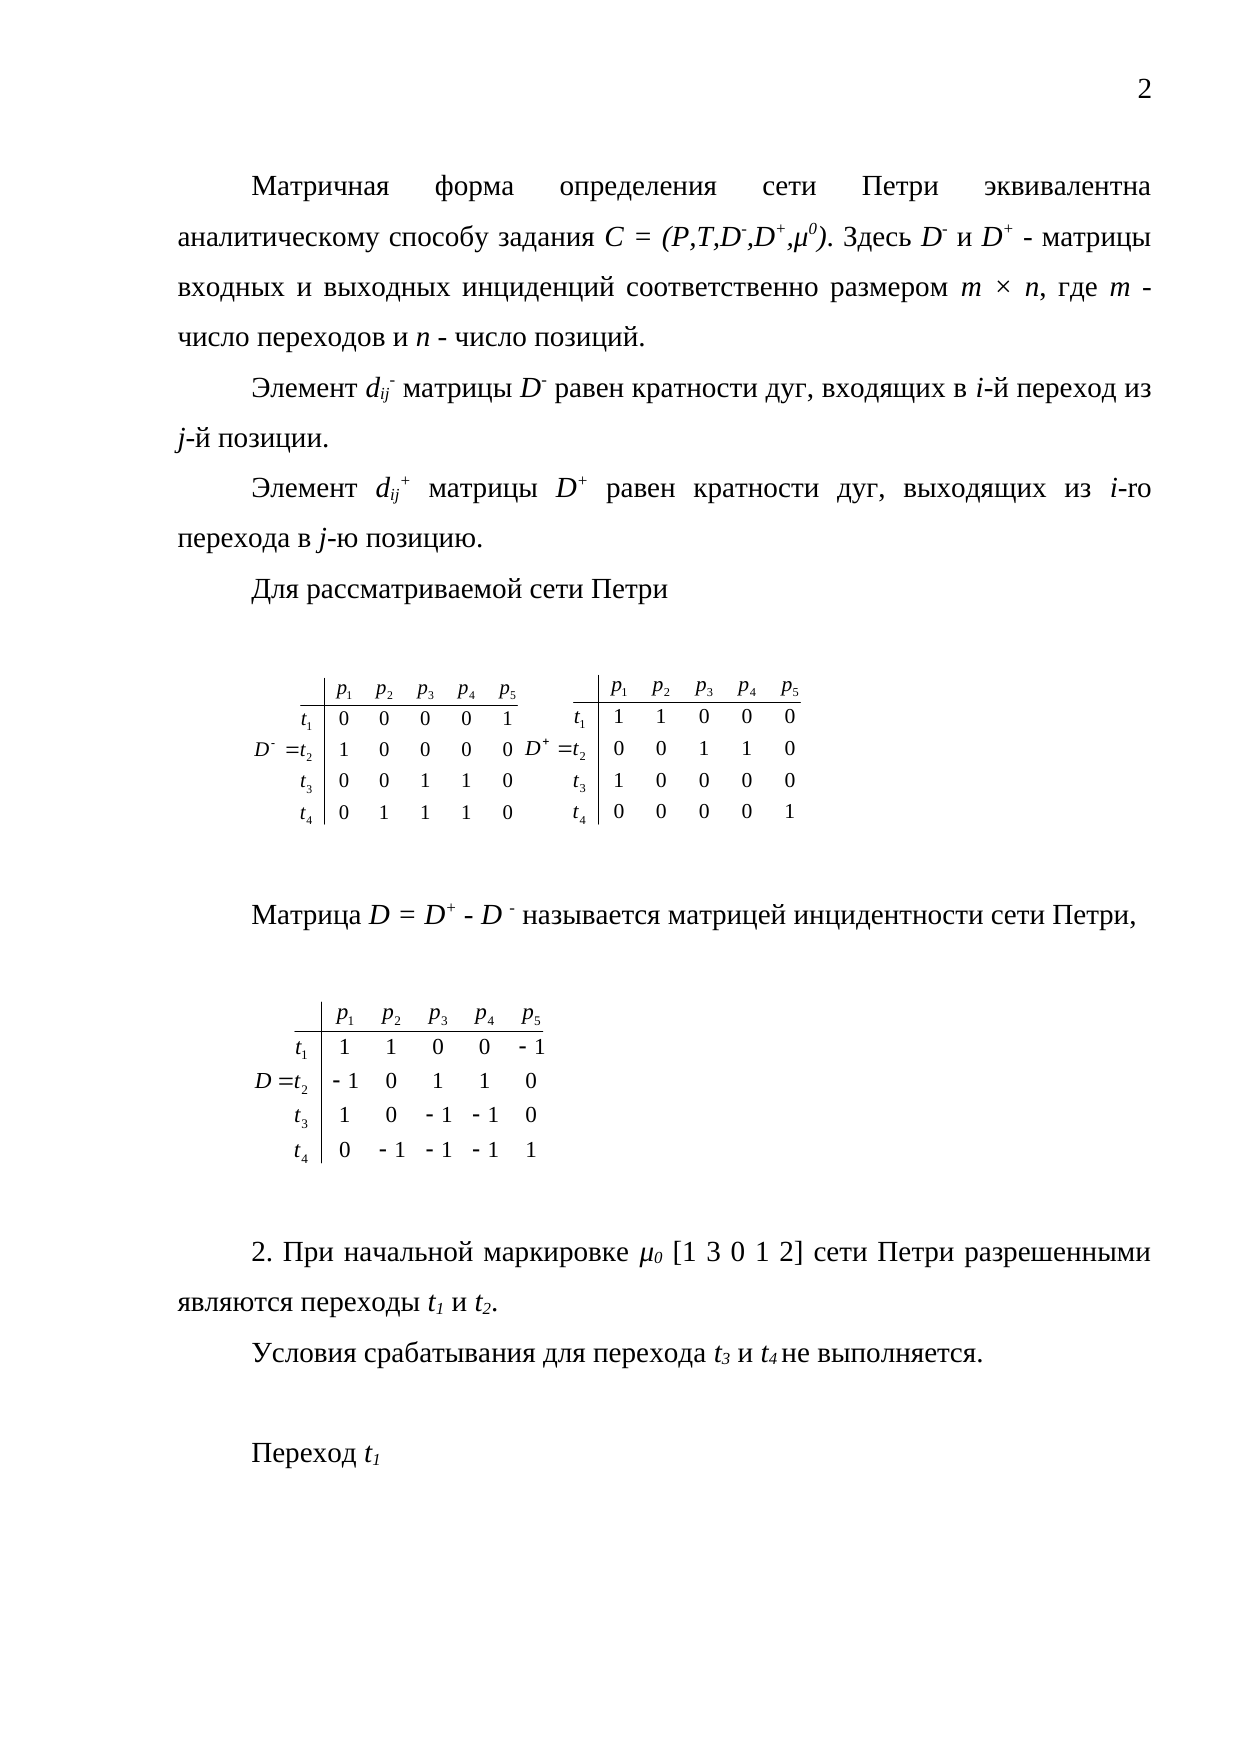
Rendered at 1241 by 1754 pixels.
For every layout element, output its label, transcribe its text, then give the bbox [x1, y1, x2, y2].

text Условия срабатывания для перехода t3 и t4 не выполняется. [177, 1335, 1152, 1368]
text Матричная форма определения сети Петри эквивалентна аналитическому способу задания C = (P,T,D-,D+,μ0). Здесь D- и D+ - матрицы входных и выходных инциденций соответственно размером m × n, где m - число переходов и n - число позиций. [177, 168, 1152, 353]
text 2. При начальной маркировке μ0 [1 3 0 1 2] сети Петри разрешенными являются переходы t1 и t2. [177, 1234, 1152, 1318]
text Для рассматриваемой сети Петри [177, 571, 1152, 604]
text Матрица D = D+ - D - называется матрицей инцидентности сети Петри, [177, 897, 1152, 931]
text Элемент dij+ матрицы D+ равен кратности дуг, выходящих из i-ro перехода в j-ю позицию. [177, 470, 1152, 554]
text Элемент dij- матрицы D- равен кратности дуг, входящих в i-й переход из j-й позиции. [177, 370, 1152, 453]
text Переход t1 [177, 1435, 1152, 1469]
